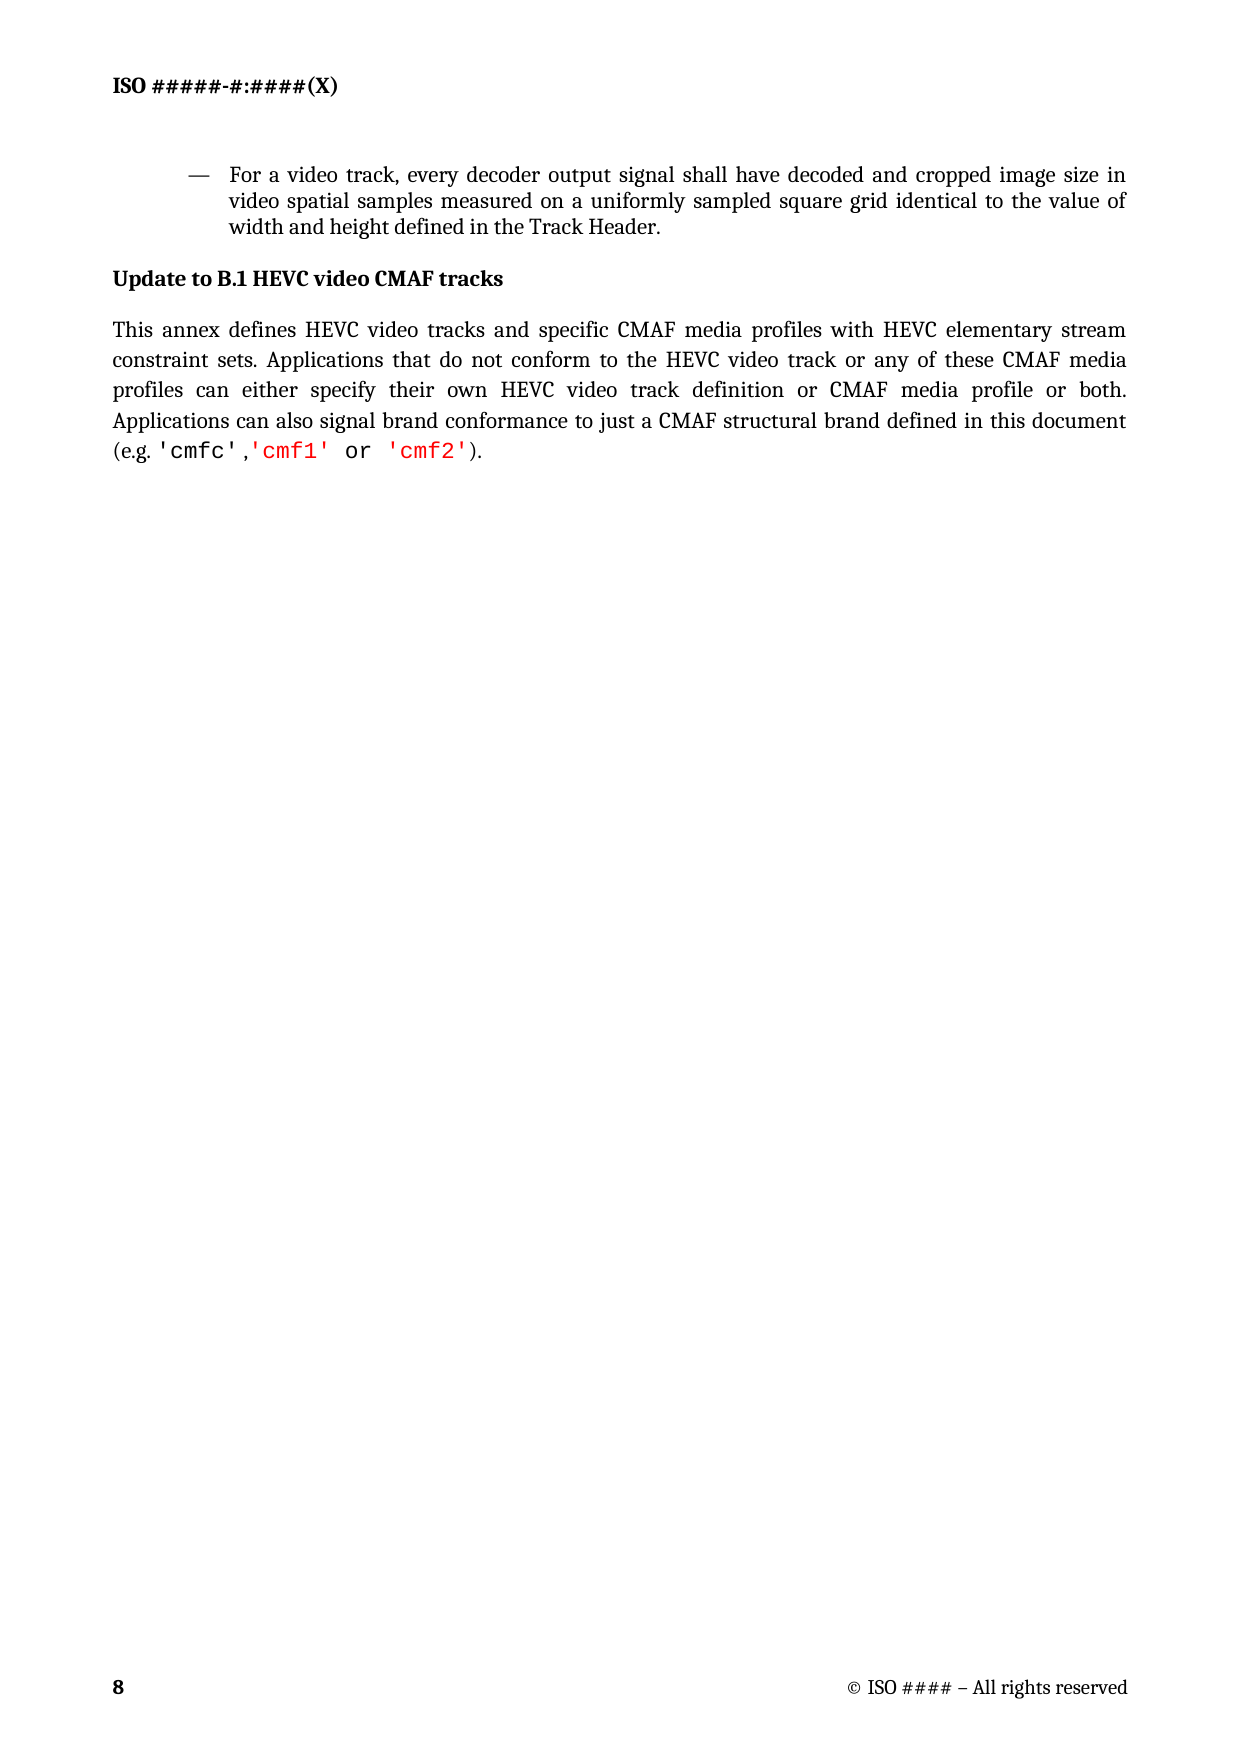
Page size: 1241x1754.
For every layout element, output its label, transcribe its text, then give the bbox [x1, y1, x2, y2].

list — For a video track, every decoder output signal shall have decoded and cropped image size in video spatial samples measured on a uniformly sampled square grid identical to the value of width and height defined in the Track Header. [187, 161, 1128, 240]
text This annex defines HEVC video tracks and specific CMAF media profiles with HEVC elementary stream constraint sets. Applications that do not conform to the HEVC video track or any of these CMAF media profiles can either specify their own HEVC video track definition or CMAF media profile or both. Applications can also signal brand conformance to just a CMAF structural brand defined in this document (e.g. 'cmfc' ,'cmf1' or 'cmf2'). [112, 317, 1128, 465]
list Update to B.1 HEVC video CMAF tracks [112, 265, 1128, 292]
